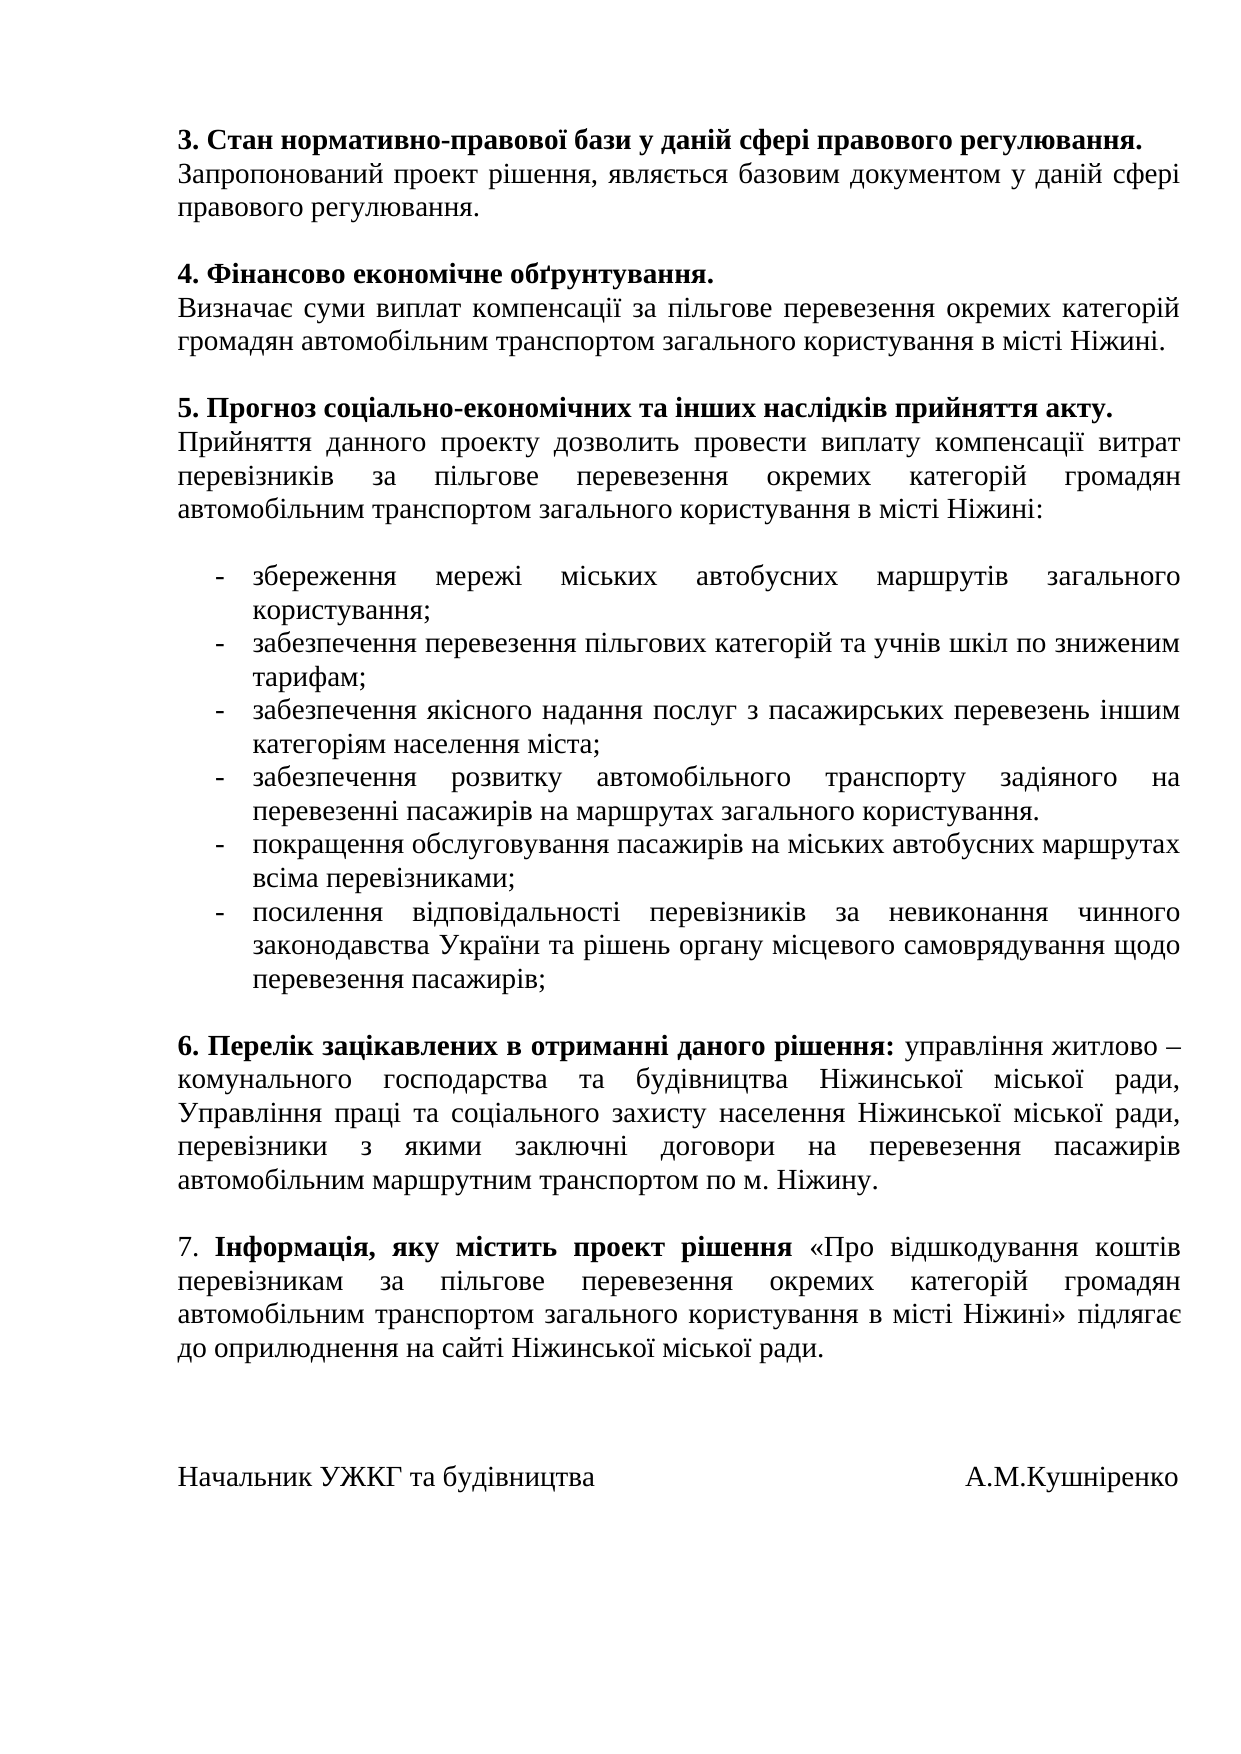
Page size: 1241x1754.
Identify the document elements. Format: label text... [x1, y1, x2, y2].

text 5. Прогноз соціально-економічних та інших наслідків прийняття акту. [177, 391, 1181, 424]
list забезпечення перевезення пільгових категорій та учнів шкіл по зниженим тарифам; [215, 625, 1181, 692]
text 7. Інформація, яку містить проект рішення «Про відшкодування коштів перевізникам за пільгове перевезення окремих категорій громадян автомобільним транспортом загального користування в місті Ніжині» підлягає до оприлюднення на сайті Ніжинської міської ради. [177, 1229, 1181, 1363]
list покращення обслуговування пасажирів на міських автобусних маршрутах всіма перевізниками; [215, 827, 1181, 894]
list збереження мережі міських автобусних маршрутів загального користування; [215, 558, 1181, 625]
text Запропонований проект рішення, являється базовим документом у даній сфері правового регулювання. [177, 156, 1181, 223]
list забезпечення розвитку автомобільного транспорту задіяного на перевезенні пасажирів на маршрутах загального користування. [215, 759, 1181, 827]
text 3. Стан нормативно-правової бази у даній сфері правового регулювання. [177, 122, 1181, 156]
list забезпечення якісного надання послуг з пасажирських перевезень іншим категоріям населення міста; [215, 692, 1181, 759]
text 6. Перелік зацікавлених в отриманні даного рішення: управління житлово – комунального господарства та будівництва Ніжинської міської ради, Управління праці та соціального захисту населення Ніжинської міської ради, перевізники з якими заключні договори на перевезення пасажирів автомобільним маршрутним транспортом по м. Ніжину. [177, 1028, 1181, 1196]
list посилення відповідальності перевізників за невиконання чинного законодавства України та рішень органу місцевого самоврядування щодо перевезення пасажирів; [215, 894, 1181, 994]
text 4. Фінансово економічне обґрунтування. [177, 256, 1181, 290]
text Визначає суми виплат компенсації за пільгове перевезення окремих категорій громадян автомобільним транспортом загального користування в місті Ніжині. [177, 290, 1181, 357]
text Начальник УЖКГ та будівництва А.М.Кушніренко [177, 1459, 1181, 1493]
text Прийняття данного проекту дозволить провести виплату компенсації витрат перевізників за пільгове перевезення окремих категорій громадян автомобільним транспортом загального користування в місті Ніжині: [177, 424, 1181, 525]
